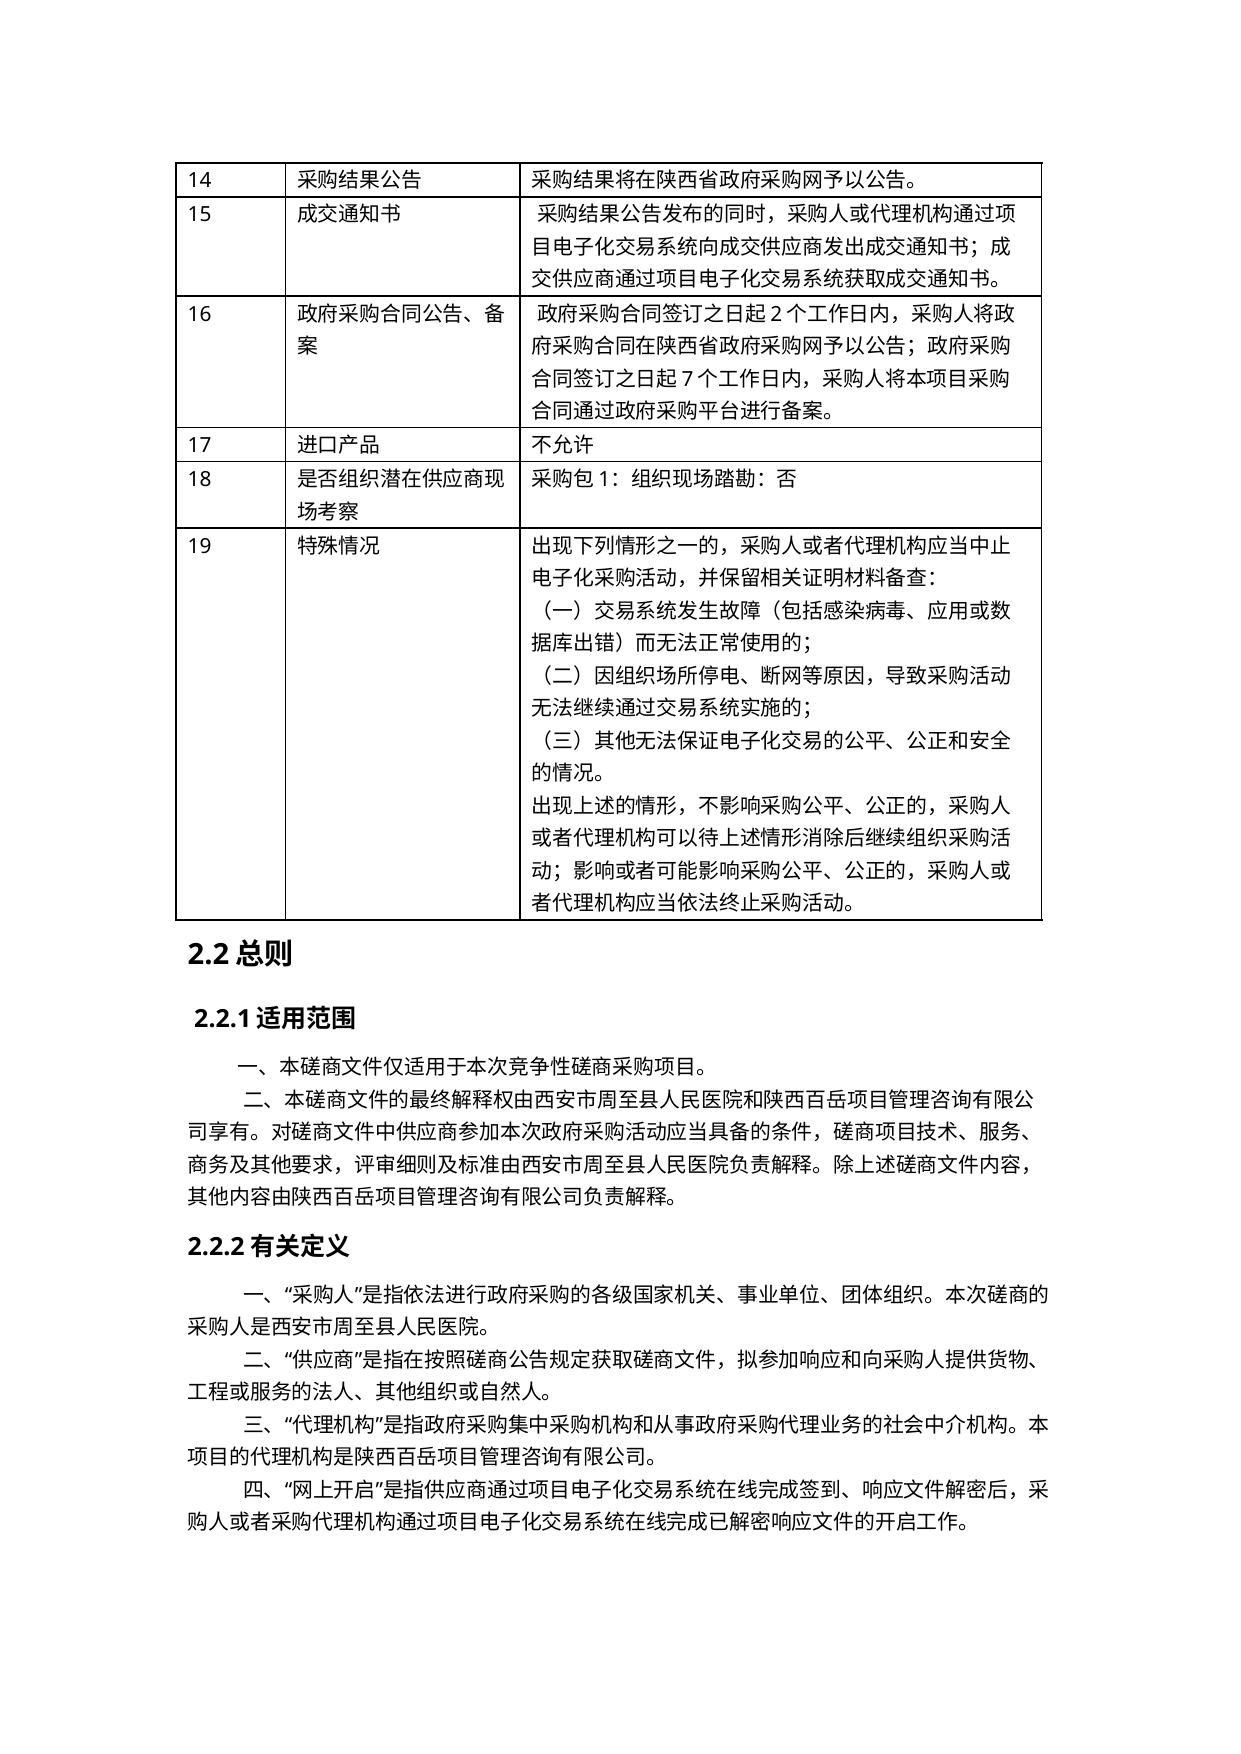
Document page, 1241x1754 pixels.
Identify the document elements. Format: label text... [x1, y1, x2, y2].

table_cell 特殊情况 [286, 529, 519, 919]
text 二、“供应商”是指在按照磋商公告规定获取磋商文件，拟参加响应和向采购人提供货物、工程或服务的法人、其他组织或自然人。 [187, 1343, 1053, 1408]
table_cell 17 [177, 428, 285, 461]
table_cell 出现下列情形之一的，采购人或者代理机构应当中止电子化采购活动，并保留相关证明材料备查： （一）交易系统发生故障（包括感染病毒、应用或数据库出错）而无法正常使用的； （二）因组织场所停电、断网等原因，导致采购活动无法继续通过交易系统实施的； （三）其他无法保证电子化交易的公平、公正和安全的情况。 出现上述的情形，不影响采购公平、公正的，采购人或者代理机构可以待上述情形消除后继续组织采购活动；影响或者可能影响采购公平、公正的，采购人或者代理机构应当依法终止采购活动。 [521, 529, 1041, 919]
text 2.2.1适用范围 [187, 985, 1053, 1050]
table_cell 采购包1：组织现场踏勘：否 [521, 462, 1041, 527]
table_cell 采购结果将在陕西省政府采购网予以公告。 [521, 164, 1041, 196]
text 2.2总则 [187, 920, 1053, 985]
table_cell 是否组织潜在供应商现场考察 [286, 462, 519, 527]
table_cell 14 [177, 164, 285, 196]
table_cell 政府采购合同公告、备案 [286, 297, 519, 427]
table_cell 不允许 [521, 428, 1041, 461]
table_cell 政府采购合同签订之日起2个工作日内，采购人将政府采购合同在陕西省政府采购网予以公告；政府采购合同签订之日起7个工作日内，采购人将本项目采购合同通过政府采购平台进行备案。 [521, 297, 1041, 427]
text 一、“采购人”是指依法进行政府采购的各级国家机关、事业单位、团体组织。本次磋商的采购人是西安市周至县人民医院。 [187, 1278, 1053, 1343]
text 四、“网上开启”是指供应商通过项目电子化交易系统在线完成签到、响应文件解密后，采购人或者采购代理机构通过项目电子化交易系统在线完成已解密响应文件的开启工作。 [187, 1473, 1053, 1538]
text 2.2.2有关定义 [187, 1213, 1053, 1278]
table_cell 19 [177, 529, 285, 919]
table_cell 采购结果公告发布的同时，采购人或代理机构通过项目电子化交易系统向成交供应商发出成交通知书；成交供应商通过项目电子化交易系统获取成交通知书。 [521, 198, 1041, 295]
table_cell 15 [177, 198, 285, 295]
table_cell 成交通知书 [286, 198, 519, 295]
table_cell 采购结果公告 [286, 164, 519, 196]
table_cell 18 [177, 462, 285, 527]
text 一、本磋商文件仅适用于本次竞争性磋商采购项目。 [187, 1050, 1053, 1083]
table_cell 进口产品 [286, 428, 519, 461]
text 三、“代理机构”是指政府采购集中采购机构和从事政府采购代理业务的社会中介机构。本项目的代理机构是陕西百岳项目管理咨询有限公司。 [187, 1408, 1053, 1473]
table_cell 16 [177, 297, 285, 427]
text 二、本磋商文件的最终解释权由西安市周至县人民医院和陕西百岳项目管理咨询有限公司享有。对磋商文件中供应商参加本次政府采购活动应当具备的条件，磋商项目技术、服务、商务及其他要求，评审细则及标准由西安市周至县人民医院负责解释。除上述磋商文件内容，其他内容由陕西百岳项目管理咨询有限公司负责解释。 [187, 1083, 1053, 1213]
